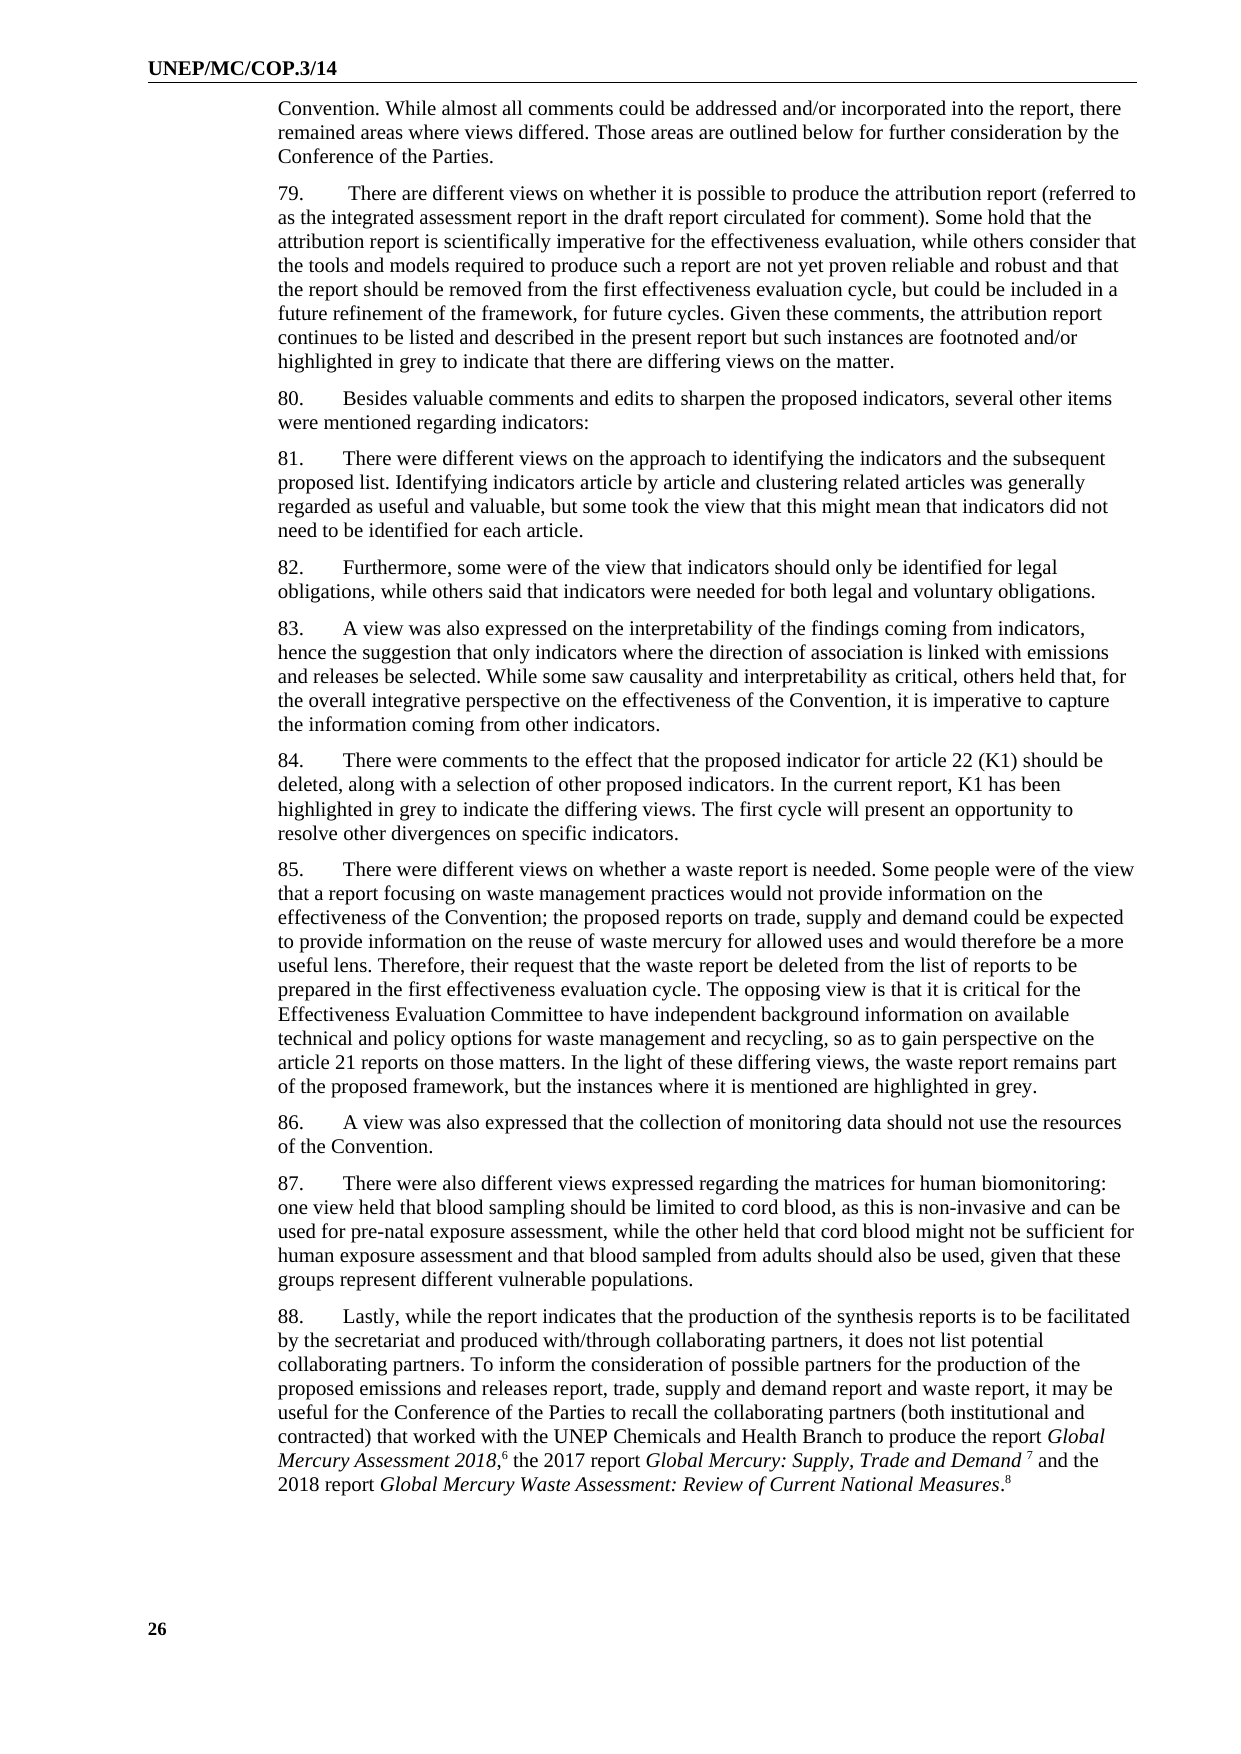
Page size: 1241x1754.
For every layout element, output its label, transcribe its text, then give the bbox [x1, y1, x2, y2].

text Besides valuable comments and edits to sharpen the proposed indicators, several other items were mentioned regarding indicators: [278, 386, 1137, 434]
text Furthermore, some were of the view that indicators should only be identified for legal obligations, while others said that indicators were needed for both legal and voluntary obligations. [278, 555, 1137, 603]
text There were also different views expressed regarding the matrices for human biomonitoring: one view held that blood sampling should be limited to cord blood, as this is non-invasive and can be used for pre-natal exposure assessment, while the other held that cord blood might not be sufficient for human exposure assessment and that blood sampled from adults should also be used, given that these groups represent different vulnerable populations. [278, 1171, 1137, 1291]
text There were different views on whether a waste report is needed. Some people were of the view that a report focusing on waste management practices would not provide information on the effectiveness of the Convention; the proposed reports on trade, supply and demand could be expected to provide information on the reuse of waste mercury for allowed uses and would therefore be a more useful lens. Therefore, their request that the waste report be deleted from the list of reports to be prepared in the first effectiveness evaluation cycle. The opposing view is that it is critical for the Effectiveness Evaluation Committee to have independent background information on available technical and policy options for waste management and recycling, so as to gain perspective on the article 21 reports on those matters. In the light of these differing views, the waste report remains part of the proposed framework, but the instances where it is mentioned are highlighted in grey. [278, 857, 1137, 1098]
text There were different views on the approach to identifying the indicators and the subsequent proposed list. Identifying indicators article by article and clustering related articles was generally regarded as useful and valuable, but some took the view that this might mean that indicators did not need to be identified for each article. [278, 446, 1137, 542]
text A view was also expressed that the collection of monitoring data should not use the resources of the Convention. [278, 1110, 1137, 1158]
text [278, 96, 1137, 168]
text There were comments to the effect that the proposed indicator for article 22 (K1) should be deleted, along with a selection of other proposed indicators. In the current report, K1 has been highlighted in grey to indicate the differing views. The first cycle will present an opportunity to resolve other divergences on specific indicators. [278, 748, 1137, 844]
text There are different views on whether it is possible to produce the attribution report (referred to as the integrated assessment report in the draft report circulated for comment). Some hold that the attribution report is scientifically imperative for the effectiveness evaluation, while others consider that the tools and models required to produce such a report are not yet proven reliable and robust and that the report should be removed from the first effectiveness evaluation cycle, but could be included in a future refinement of the framework, for future cycles. Given these comments, the attribution report continues to be listed and described in the present report but such instances are footnoted and/or highlighted in grey to indicate that there are differing views on the matter. [278, 181, 1137, 373]
text A view was also expressed on the interpretability of the findings coming from indicators, hence the suggestion that only indicators where the direction of association is linked with emissions and releases be selected. While some saw causality and interpretability as critical, others held that, for the overall integrative perspective on the effectiveness of the Convention, it is imperative to capture the information coming from other indicators. [278, 616, 1137, 736]
text Lastly, while the report indicates that the production of the synthesis reports is to be facilitated by the secretariat and produced with/through collaborating partners, it does not list potential collaborating partners. To inform the consideration of possible partners for the production of the proposed emissions and releases report, trade, supply and demand report and waste report, it may be useful for the Conference of the Parties to recall the collaborating partners (both institutional and contracted) that worked with the UNEP Chemicals and Health Branch to produce the report Global Mercury Assessment 2018,6 the 2017 report Global Mercury: Supply, Trade and Demand 7 and the 2018 report Global Mercury Waste Assessment: Review of Current National Measures.8 [278, 1304, 1137, 1496]
